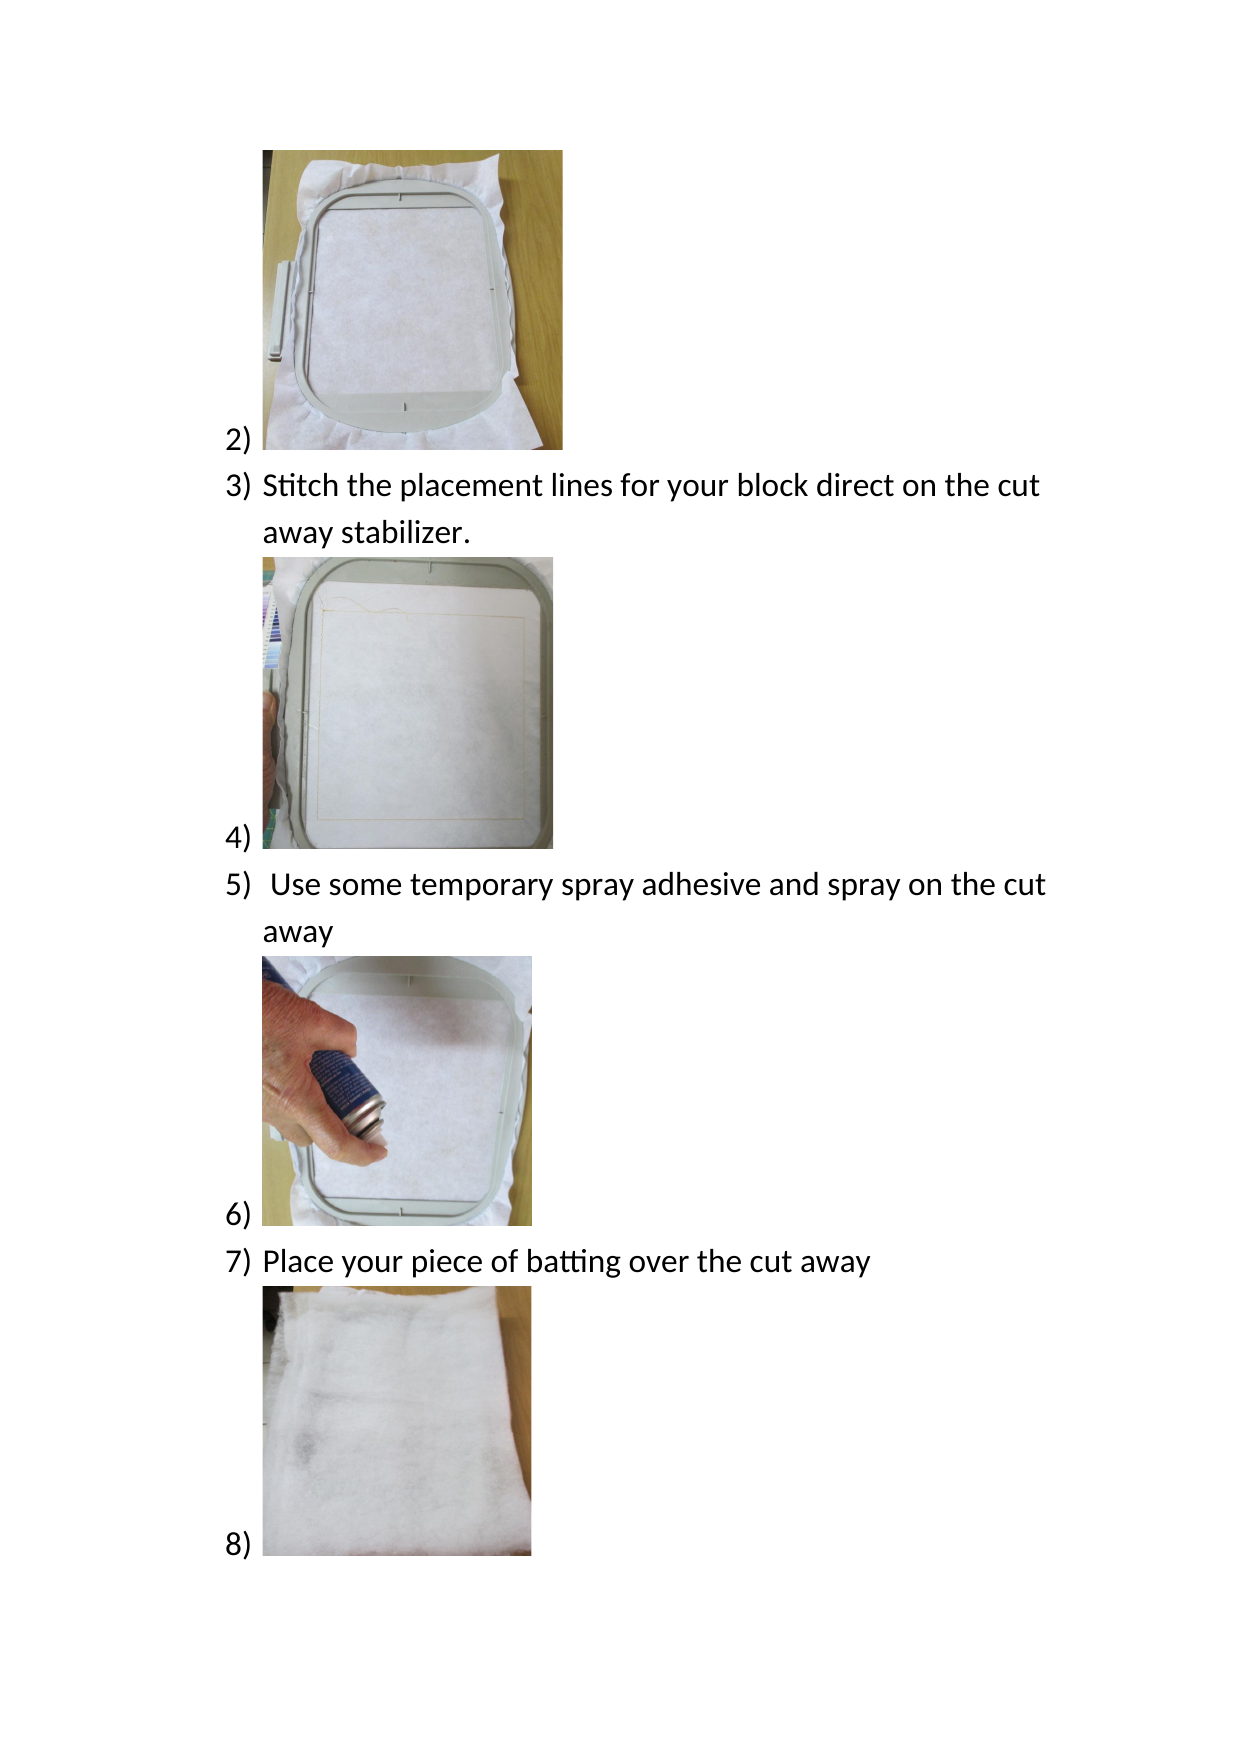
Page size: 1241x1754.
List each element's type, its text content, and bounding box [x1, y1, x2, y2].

list Place your piece of batting over the cut away [225, 1240, 1090, 1280]
picture [262, 956, 532, 1226]
picture [262, 557, 554, 849]
picture [262, 1286, 532, 1556]
list Use some temporary spray adhesive and spray on the cut away [225, 863, 1090, 950]
picture [262, 150, 563, 450]
list Stitch the placement lines for your block direct on the cut away stabilizer. [225, 464, 1090, 552]
